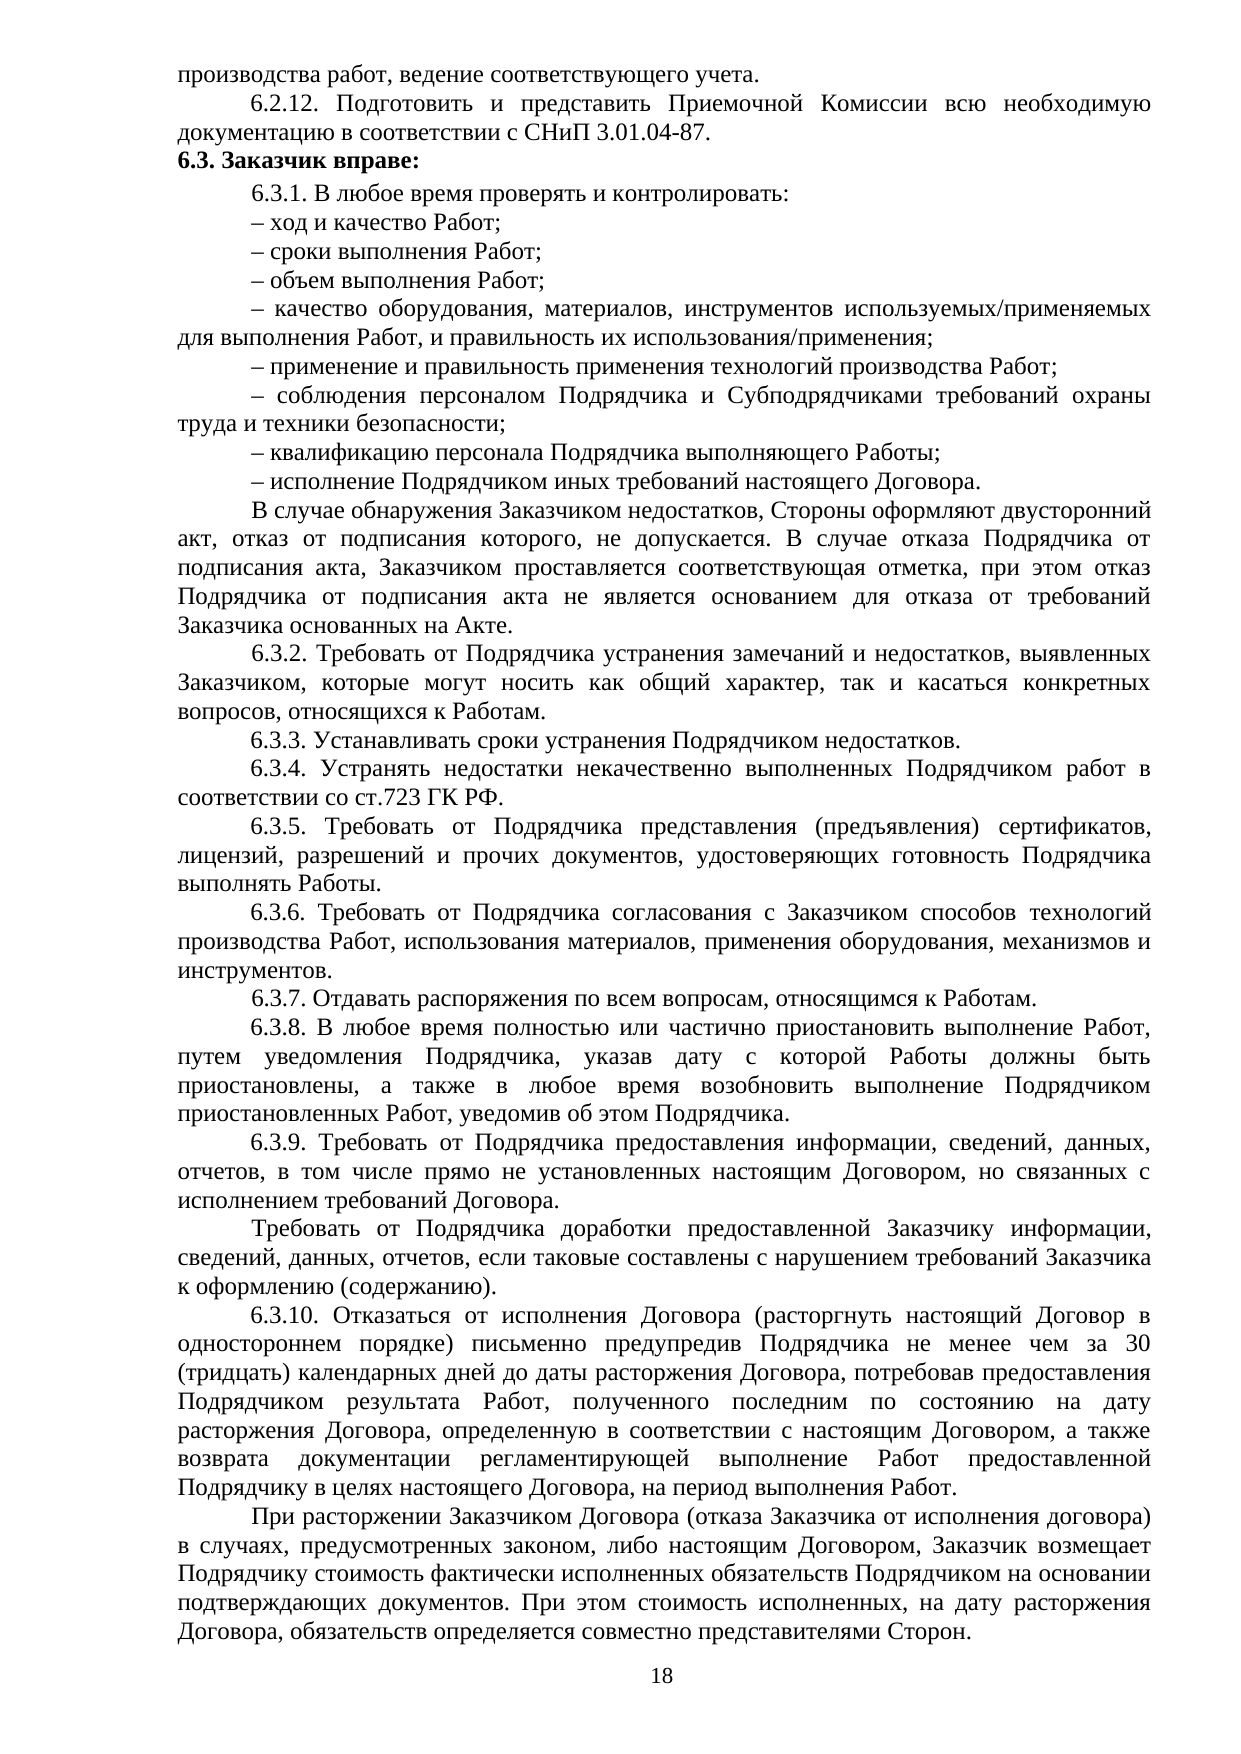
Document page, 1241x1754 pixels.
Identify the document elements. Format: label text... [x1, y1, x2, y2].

text 6.3.4. Устранять недостатки некачественно выполненных Подрядчиком работ в соответствии со ст.723 ГК РФ. [177, 753, 1152, 811]
text Требовать от Подрядчика доработки предоставленной Заказчику информации, сведений, данных, отчетов, если таковые составлены с нарушением требований Заказчика к оформлению (содержанию). [177, 1213, 1152, 1300]
text – сроки выполнения Работ; [177, 236, 1152, 265]
text 6.3.3. Устанавливать сроки устранения Подрядчиком недостатков. [177, 725, 1152, 753]
text При расторжении Заказчиком Договора (отказа Заказчика от исполнения договора) в случаях, предусмотренных законом, либо настоящим Договором, Заказчик возмещает Подрядчику стоимость фактически исполненных обязательств Подрядчиком на основании подтверждающих документов. При этом стоимость исполненных, на дату расторжения Договора, обязательств определяется совместно представителями Сторон. [177, 1501, 1152, 1645]
text 6.3.5. Требовать от Подрядчика представления (предъявления) сертификатов, лицензий, разрешений и прочих документов, удостоверяющих готовность Подрядчика выполнять Работы. [177, 811, 1152, 897]
text 6.3.10. Отказаться от исполнения Договора (расторгнуть настоящий Договор в одностороннем порядке) письменно предупредив Подрядчика не менее чем за 30 (тридцать) календарных дней до даты расторжения Договора, потребовав предоставления Подрядчиком результата Работ, полученного последним по состоянию на дату расторжения Договора, определенную в соответствии с настоящим Договором, а также возврата документации регламентирующей выполнение Работ предоставленной Подрядчику в целях настоящего Договора, на период выполнения Работ. [177, 1300, 1152, 1501]
text 6.2.12. Подготовить и представить Приемочной Комиссии всю необходимую документацию в соответствии с СНиП 3.01.04-87. [177, 88, 1152, 145]
text – объем выполнения Работ; [177, 265, 1152, 293]
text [177, 59, 1152, 88]
text – качество оборудования, материалов, инструментов используемых/применяемых для выполнения Работ, и правильность их использования/применения; [177, 293, 1152, 351]
text 6.3.2. Требовать от Подрядчика устранения замечаний и недостатков, выявленных Заказчиком, которые могут носить как общий характер, так и касаться конкретных вопросов, относящихся к Работам. [177, 638, 1152, 725]
text – применение и правильность применения технологий производства Работ; [177, 351, 1152, 380]
text 6.3.1. В любое время проверять и контролировать: [177, 178, 1152, 207]
text – квалификацию персонала Подрядчика выполняющего Работы; [177, 437, 1152, 466]
text 6.3.9. Требовать от Подрядчика предоставления информации, сведений, данных, отчетов, в том числе прямо не установленных настоящим Договором, но связанных с исполнением требований Договора. [177, 1127, 1152, 1213]
text 6.3. Заказчик вправе: [177, 145, 1152, 174]
text 6.3.8. В любое время полностью или частично приостановить выполнение Работ, путем уведомления Подрядчика, указав дату с которой Работы должны быть приостановлены, а также в любое время возобновить выполнение Подрядчиком приостановленных Работ, уведомив об этом Подрядчика. [177, 1012, 1152, 1127]
text – исполнение Подрядчиком иных требований настоящего Договора. [177, 466, 1152, 495]
text – ход и качество Работ; [177, 207, 1152, 236]
text 6.3.6. Требовать от Подрядчика согласования с Заказчиком способов технологий производства Работ, использования материалов, применения оборудования, механизмов и инструментов. [177, 897, 1152, 983]
text – соблюдения персоналом Подрядчика и Субподрядчиками требований охраны труда и техники безопасности; [177, 380, 1152, 437]
text В случае обнаружения Заказчиком недостатков, Стороны оформляют двусторонний акт, отказ от подписания которого, не допускается. В случае отказа Подрядчика от подписания акта, Заказчиком проставляется соответствующая отметка, при этом отказ Подрядчика от подписания акта не является основанием для отказа от требований Заказчика основанных на Акте. [177, 495, 1152, 638]
text 6.3.7. Отдавать распоряжения по всем вопросам, относящимся к Работам. [251, 983, 1152, 1012]
